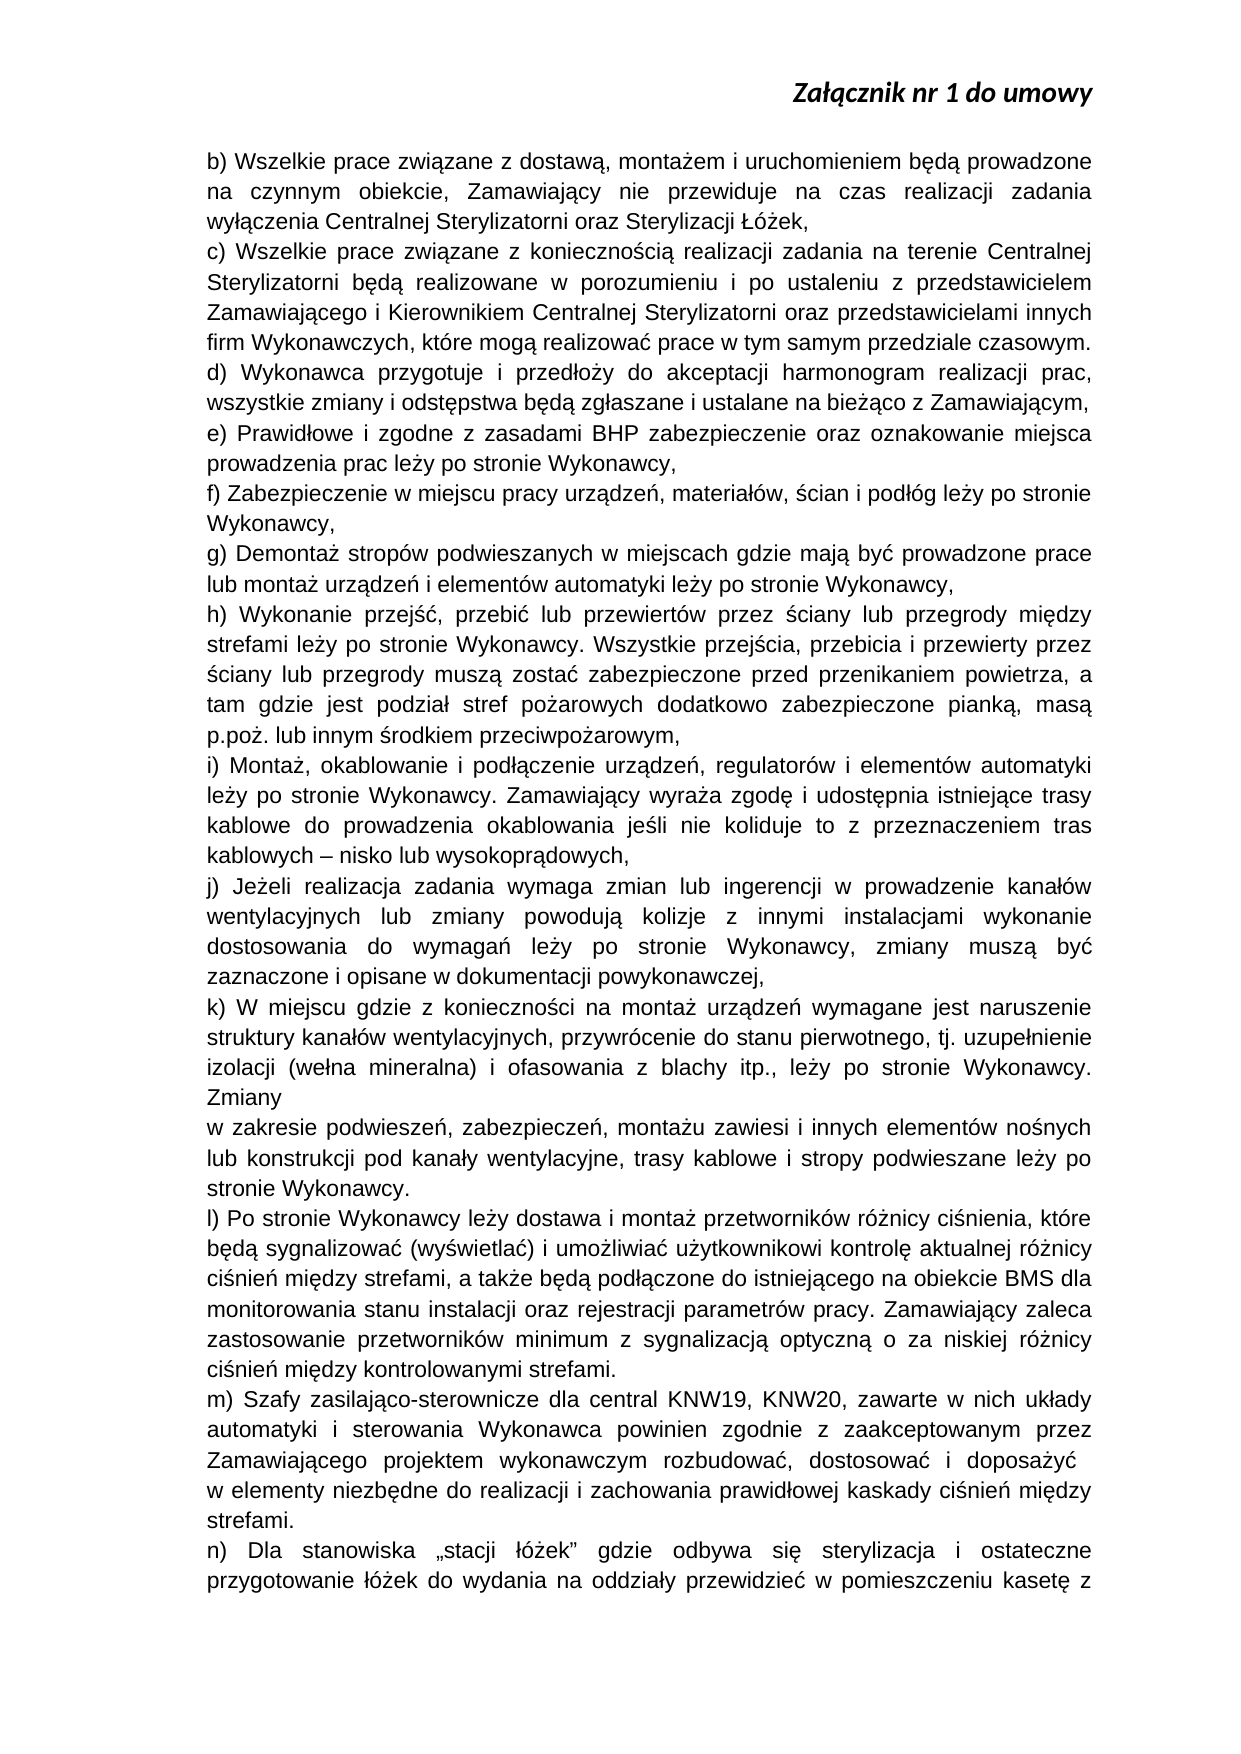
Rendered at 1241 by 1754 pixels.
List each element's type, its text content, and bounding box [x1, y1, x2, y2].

text b) Wszelkie prace związane z dostawą, montażem i uruchomieniem będą prowadzone na czynnym obiekcie, Zamawiający nie przewiduje na czas realizacji zadania wyłączenia Centralnej Sterylizatorni oraz Sterylizacji Łóżek, [207, 148, 1093, 234]
text l) Po stronie Wykonawcy leży dostawa i montaż przetworników różnicy ciśnienia, które będą sygnalizować (wyświetlać) i umożliwiać użytkownikowi kontrolę aktualnej różnicy ciśnień między strefami, a także będą podłączone do istniejącego na obiekcie BMS dla monitorowania stanu instalacji oraz rejestracji parametrów pracy. Zamawiający zaleca zastosowanie przetworników minimum z sygnalizacją optyczną o za niskiej różnicy ciśnień między kontrolowanymi strefami. [207, 1205, 1093, 1382]
text k) W miejscu gdzie z konieczności na montaż urządzeń wymagane jest naruszenie struktury kanałów wentylacyjnych, przywrócenie do stanu pierwotnego, tj. uzupełnienie izolacji (wełna mineralna) i ofasowania z blachy itp., leży po stronie Wykonawcy. Zmiany w zakresie podwieszeń, zabezpieczeń, montażu zawiesi i innych elementów nośnych lub konstrukcji pod kanały wentylacyjne, trasy kablowe i stropy podwieszane leży po stronie Wykonawcy. [207, 993, 1093, 1201]
text c) Wszelkie prace związane z koniecznością realizacji zadania na terenie Centralnej Sterylizatorni będą realizowane w porozumieniu i po ustaleniu z przedstawicielem Zamawiającego i Kierownikiem Centralnej Sterylizatorni oraz przedstawicielami innych firm Wykonawczych, które mogą realizować prace w tym samym przedziale czasowym. [207, 238, 1093, 355]
text e) Prawidłowe i zgodne z zasadami BHP zabezpieczenie oraz oznakowanie miejsca prowadzenia prac leży po stronie Wykonawcy, [207, 419, 1093, 476]
text f) Zabezpieczenie w miejscu pracy urządzeń, materiałów, ścian i podłóg leży po stronie Wykonawcy, [207, 480, 1093, 536]
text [207, 1537, 1093, 1594]
text d) Wykonawca przygotuje i przedłoży do akceptacji harmonogram realizacji prac, wszystkie zmiany i odstępstwa będą zgłaszane i ustalane na bieżąco z Zamawiającym, [207, 359, 1093, 416]
text i) Montaż, okablowanie i podłączenie urządzeń, regulatorów i elementów automatyki leży po stronie Wykonawcy. Zamawiający wyraża zgodę i udostępnia istniejące trasy kablowe do prowadzenia okablowania jeśli nie koliduje to z przeznaczeniem tras kablowych – nisko lub wysokoprądowych, [207, 752, 1093, 869]
text m) Szafy zasilająco-sterownicze dla central KNW19, KNW20, zawarte w nich układy automatyki i sterowania Wykonawca powinien zgodnie z zaakceptowanym przez Zamawiającego projektem wykonawczym rozbudować, dostosować i doposażyć w elementy niezbędne do realizacji i zachowania prawidłowej kaskady ciśnień między strefami. [207, 1386, 1093, 1533]
text h) Wykonanie przejść, przebić lub przewiertów przez ściany lub przegrody między strefami leży po stronie Wykonawcy. Wszystkie przejścia, przebicia i przewierty przez ściany lub przegrody muszą zostać zabezpieczone przed przenikaniem powietrza, a tam gdzie jest podział stref pożarowych dodatkowo zabezpieczone pianką, masą p.poż. lub innym środkiem przeciwpożarowym, [207, 601, 1093, 748]
text j) Jeżeli realizacja zadania wymaga zmian lub ingerencji w prowadzenie kanałów wentylacyjnych lub zmiany powodują kolizje z innymi instalacjami wykonanie dostosowania do wymagań leży po stronie Wykonawcy, zmiany muszą być zaznaczone i opisane w dokumentacji powykonawczej, [207, 873, 1093, 989]
text g) Demontaż stropów podwieszanych w miejscach gdzie mają być prowadzone prace lub montaż urządzeń i elementów automatyki leży po stronie Wykonawcy, [207, 540, 1093, 597]
